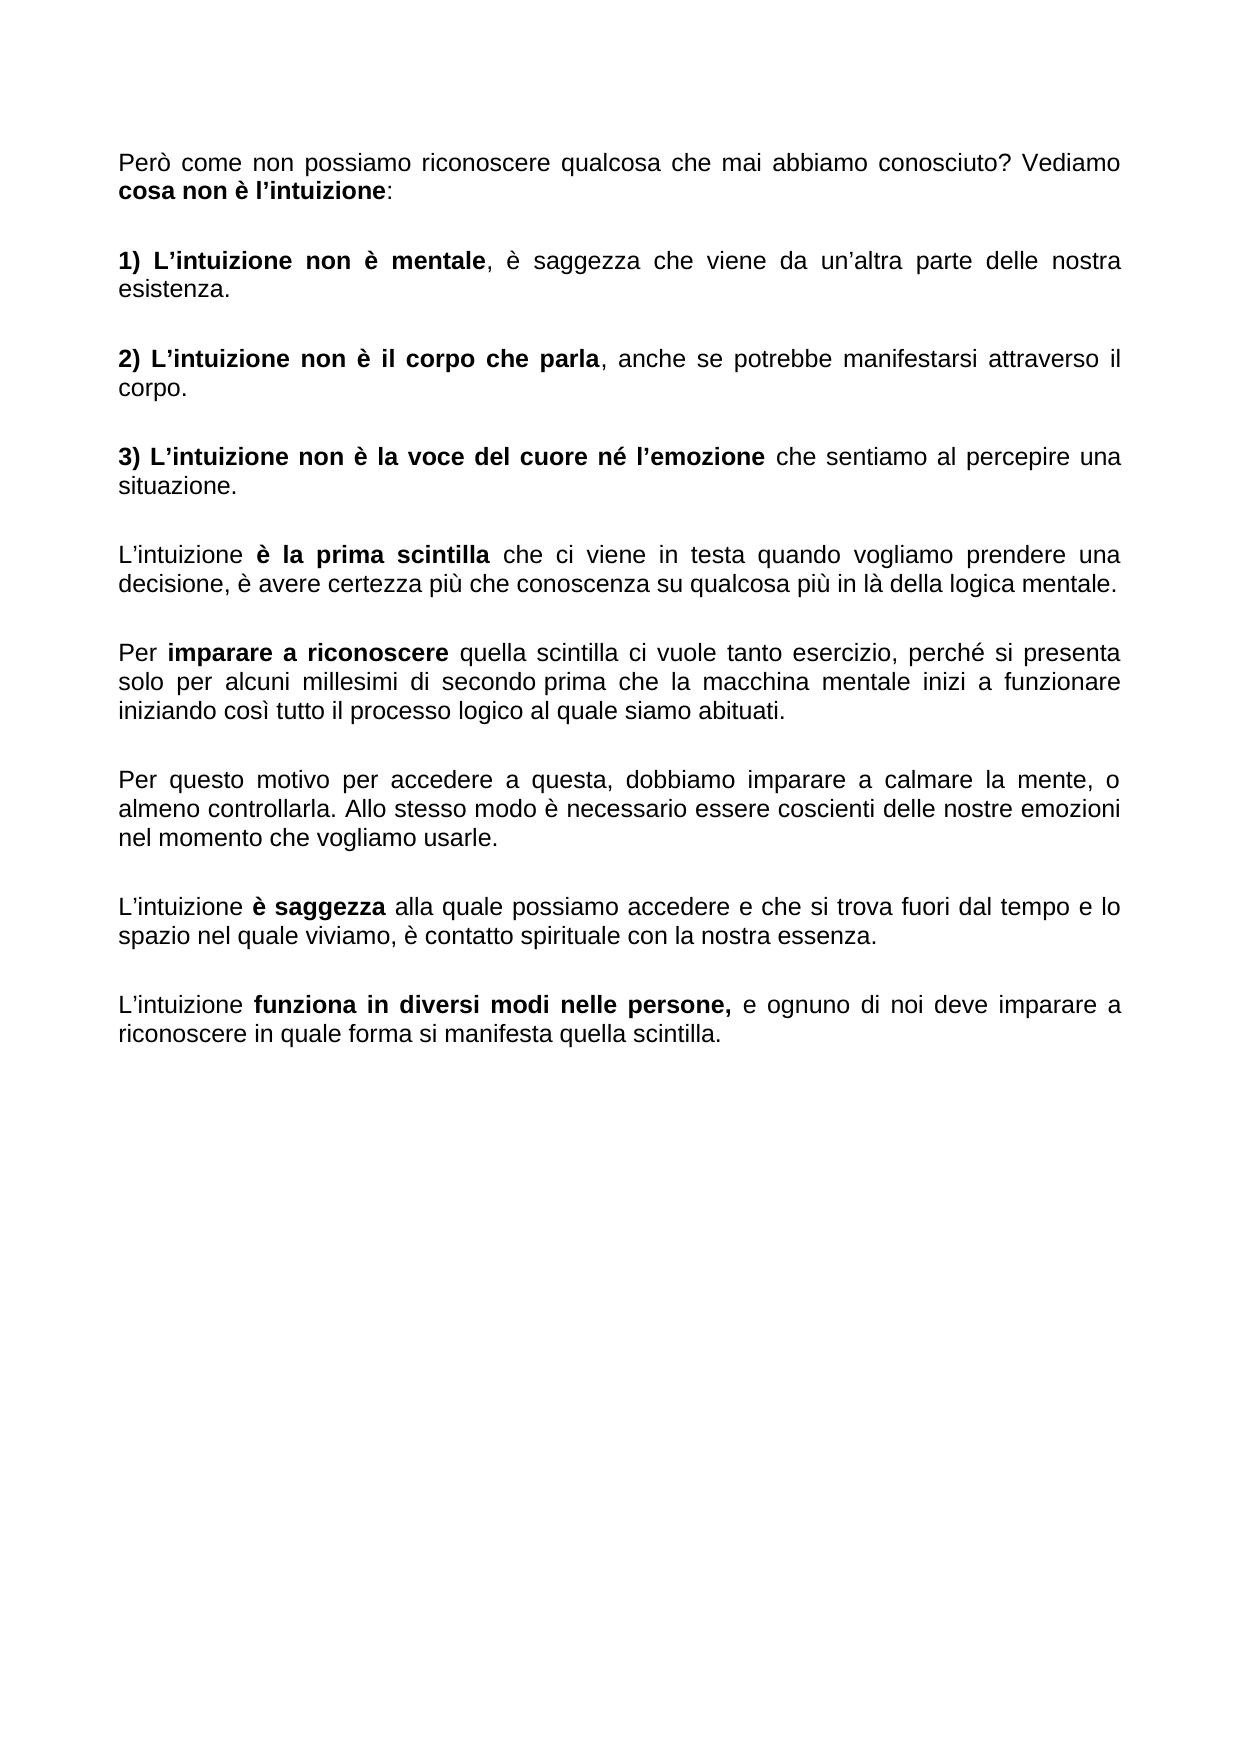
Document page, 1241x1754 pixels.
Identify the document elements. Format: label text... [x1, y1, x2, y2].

text 1) L’intuizione non è mentale, è saggezza che viene da un’altra parte delle nostra esistenza. [118, 246, 1122, 303]
text L’intuizione è saggezza alla quale possiamo accedere e che si trova fuori dal tempo e lo spazio nel quale viviamo, è contatto spirituale con la nostra essenza. [118, 892, 1122, 949]
text 2) L’intuizione non è il corpo che parla, anche se potrebbe manifestarsi attraverso il corpo. [118, 344, 1122, 401]
text 3) L’intuizione non è la voce del cuore né l’emozione che sentiamo al percepire una situazione. [118, 442, 1122, 499]
text Per questo motivo per accedere a questa, dobbiamo imparare a calmare la mente, o almeno controllarla. Allo stesso modo è necessario essere coscienti delle nostre emozioni nel momento che vogliamo usarle. [118, 765, 1122, 851]
text L’intuizione funziona in diversi modi nelle persone, e ognuno di noi deve imparare a riconoscere in quale forma si manifesta quella scintilla. [118, 990, 1122, 1048]
text L’intuizione è la prima scintilla che ci viene in testa quando vogliamo prendere una decisione, è avere certezza più che conoscenza su qualcosa più in là della logica mentale. [118, 540, 1122, 598]
text Per imparare a riconoscere quella scintilla ci vuole tanto esercizio, perché si presenta solo per alcuni millesimi di secondo prima che la macchina mentale inizi a funzionare iniziando così tutto il processo logico al quale siamo abituati. [118, 638, 1122, 724]
text Però come non possiamo riconoscere qualcosa che mai abbiamo conosciuto? Vediamo cosa non è l’intuizione: [118, 148, 1122, 205]
